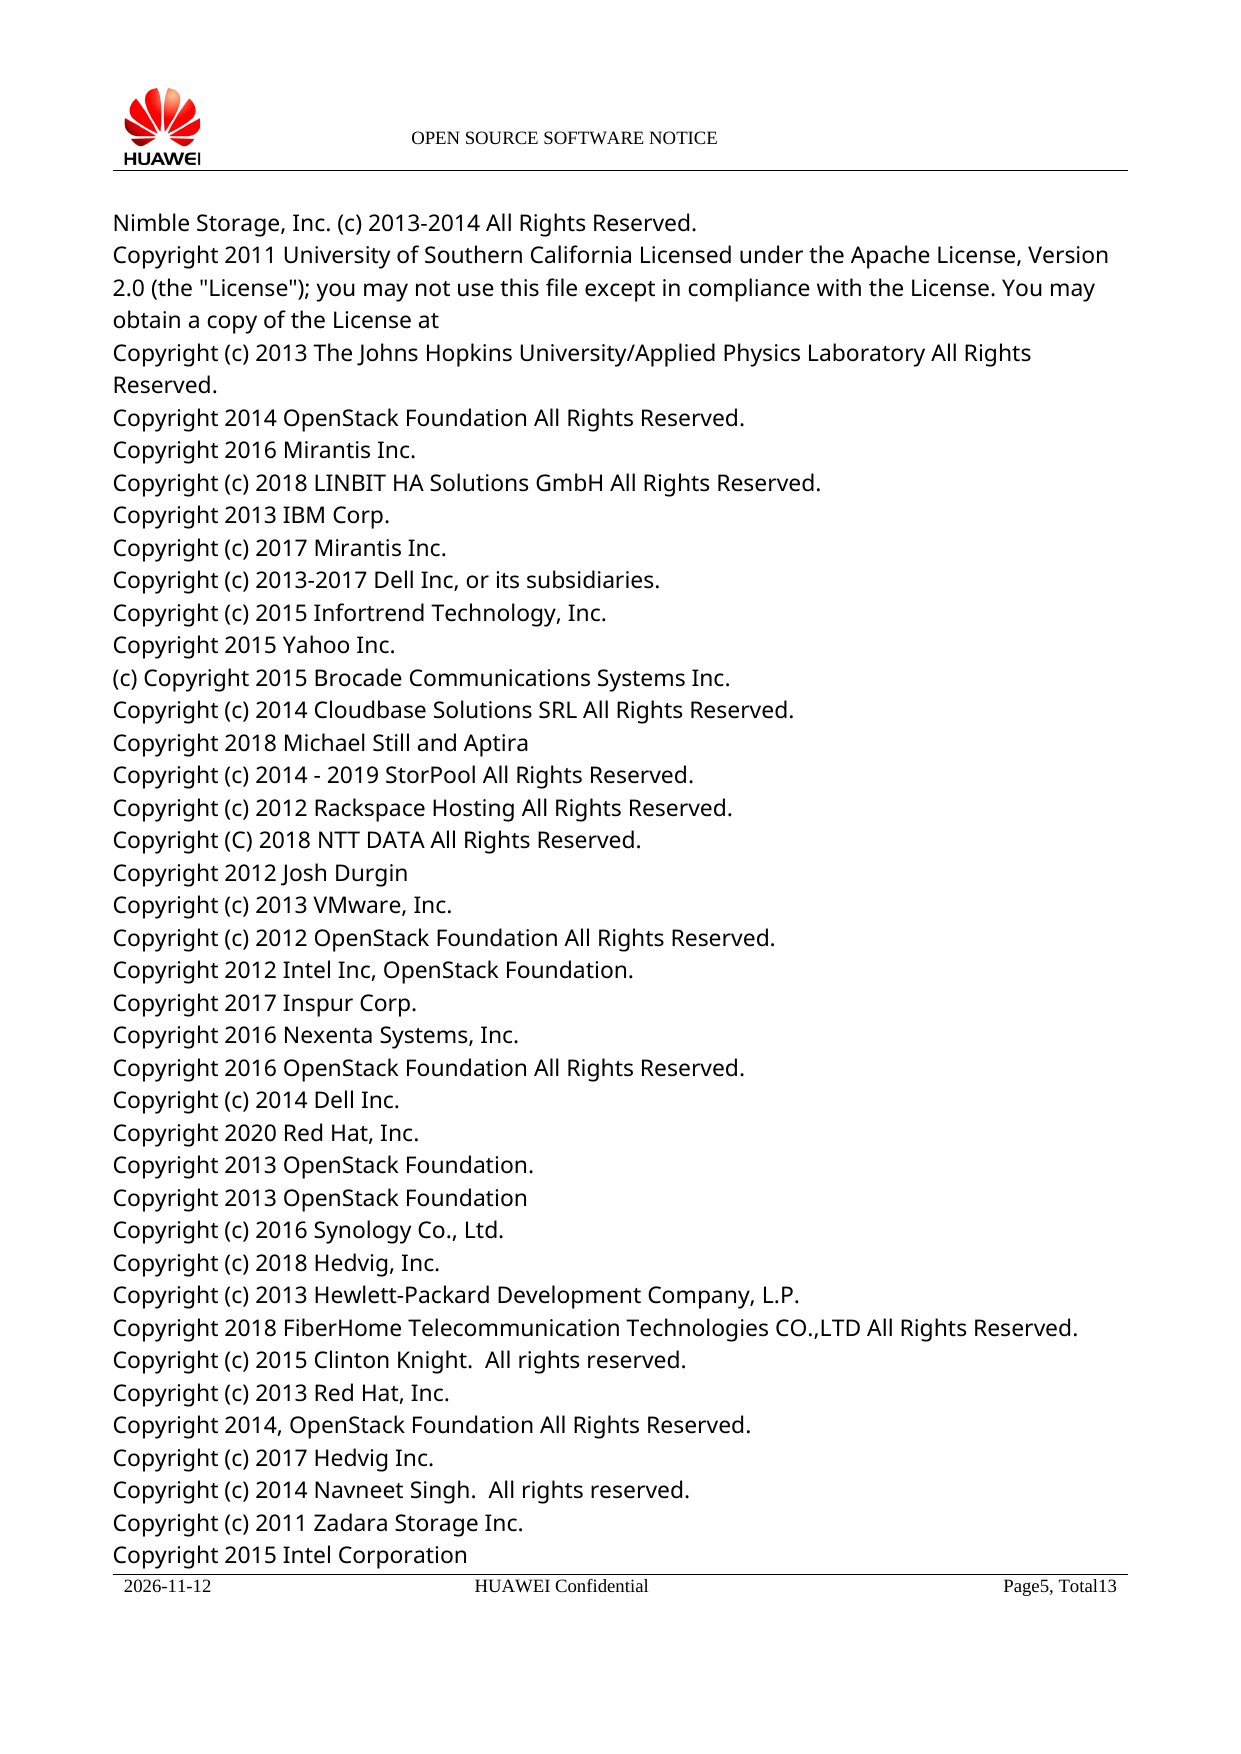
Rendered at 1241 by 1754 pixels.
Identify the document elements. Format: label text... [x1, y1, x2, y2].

picture [124, 88, 201, 165]
